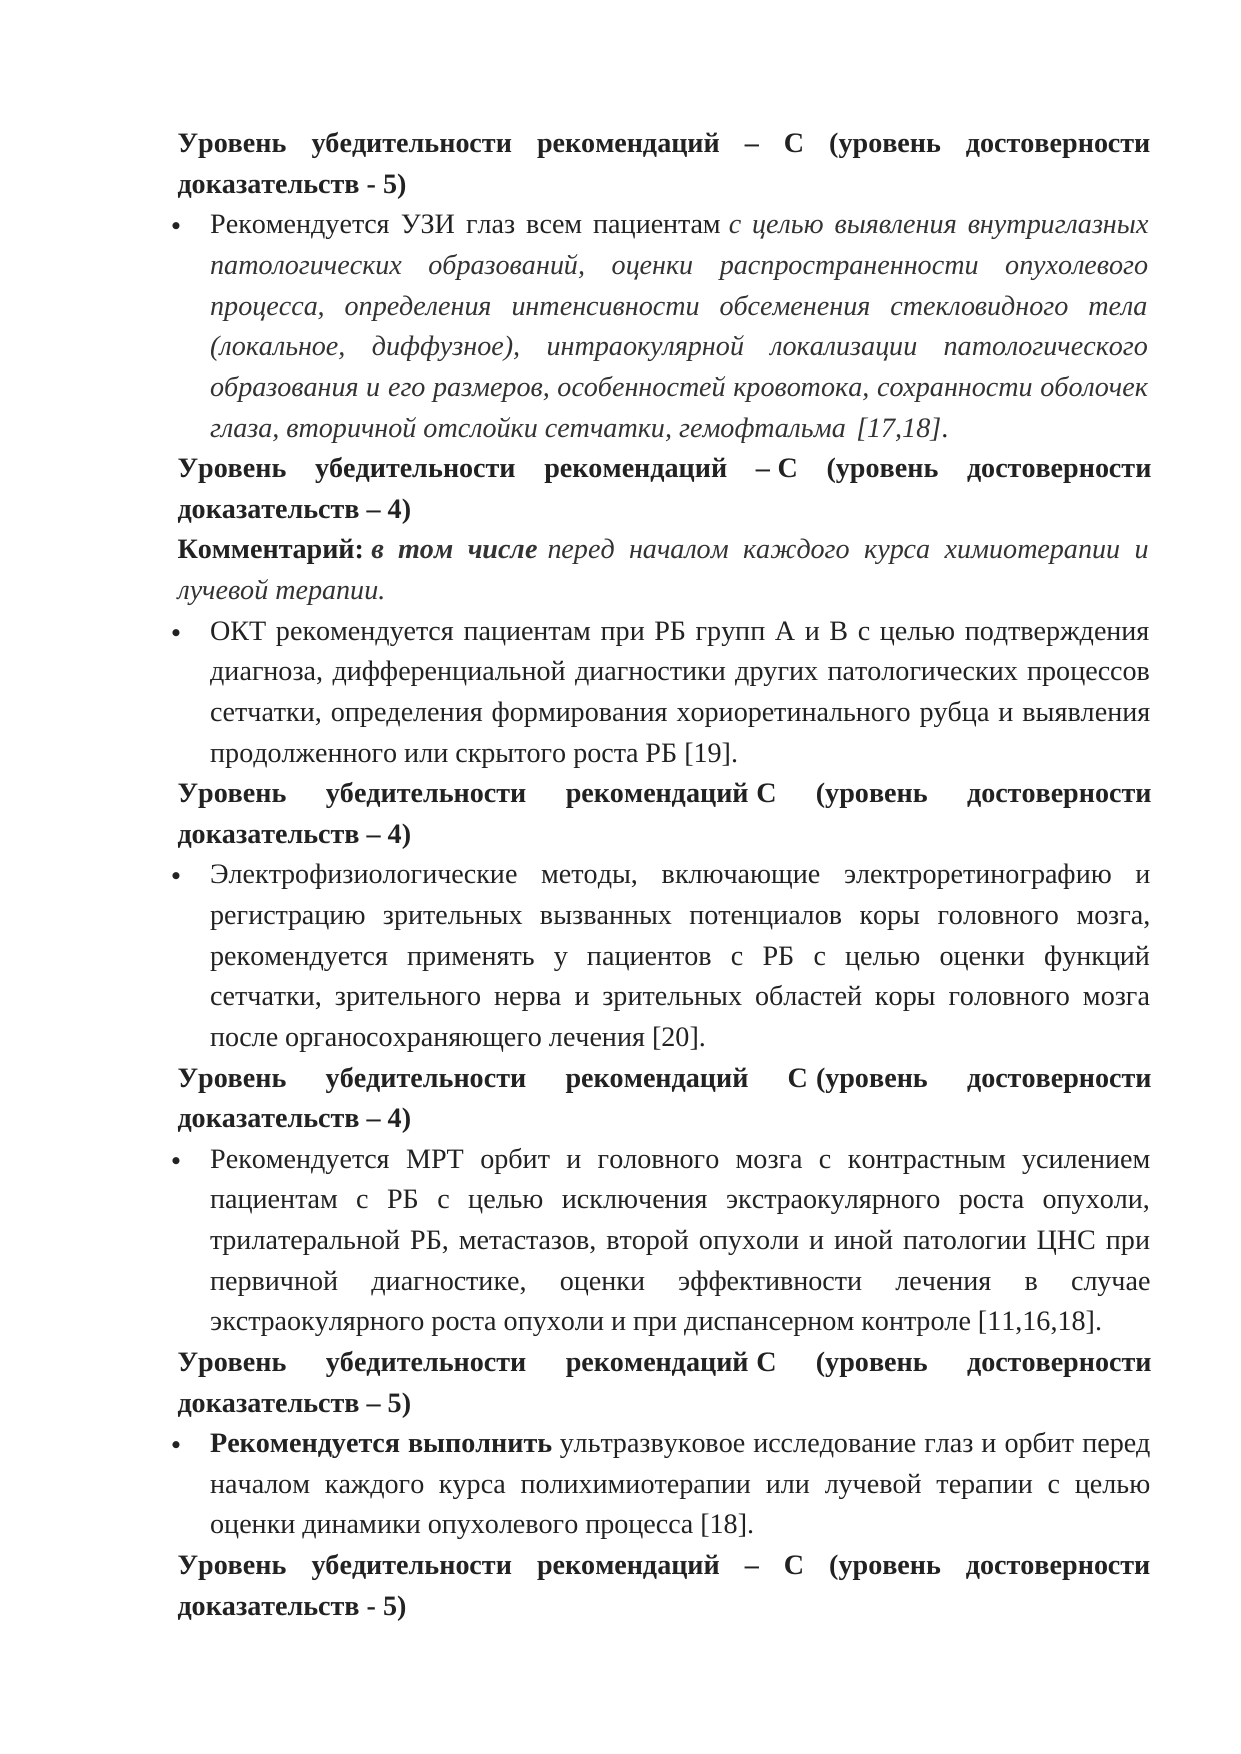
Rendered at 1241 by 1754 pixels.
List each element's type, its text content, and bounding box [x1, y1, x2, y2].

text Уровень убедительности рекомендаций С (уровень достоверности доказательств – 4) [177, 1052, 1152, 1134]
text Уровень убедительности рекомендаций C (уровень достоверности доказательств – 5) [177, 1337, 1152, 1418]
text Уровень убедительности рекомендаций – С (уровень достоверности доказательств - 5) [177, 1540, 1152, 1621]
text Уровень убедительности рекомендаций – C (уровень достоверности доказательств – 4) [177, 443, 1152, 524]
list Электрофизиологические методы, включающие электроретинографию и регистрацию зрительных вызванных потенциалов коры головного мозга, рекомендуется применять у пациентов с РБ с целью оценки функций сетчатки, зрительного нерва и зрительных областей коры головного мозга после органосохраняющего лечения [20]. [172, 849, 1152, 1052]
list Рекомендуется УЗИ глаз всем пациентам с целью выявления внутриглазных патологических образований, оценки распространенности опухолевого процесса, определения интенсивности обсеменения стекловидного тела (локальное, диффузное), интраокулярной локализации патологического образования и его размеров, особенностей кровотока, сохранности оболочек глаза, вторичной отслойки сетчатки, гемофтальма [17,18]. [172, 199, 1152, 443]
list ОКТ рекомендуется пациентам при РБ групп А и В с целью подтверждения диагноза, дифференциальной диагностики других патологических процессов сетчатки, определения формирования хориоретинального рубца и выявления продолженного или скрытого роста РБ [19]. [172, 606, 1152, 768]
list Рекомендуется МРТ орбит и головного мозга с контрастным усилением пациентам с РБ с целью исключения экстраокулярного роста опухоли, трилатеральной РБ, метастазов, второй опухоли и иной патологии ЦНС при первичной диагностике, оценки эффективности лечения в случае экстраокулярного роста опухоли и при диспансерном контроле [11,16,18]. [172, 1134, 1152, 1337]
text Уровень убедительности рекомендаций – С (уровень достоверности доказательств - 5) [177, 118, 1152, 199]
text Комментарий: в том числе перед началом каждого курса химиотерапии и лучевой терапии. [177, 524, 1152, 606]
text Уровень убедительности рекомендаций C (уровень достоверности доказательств – 4) [177, 768, 1152, 849]
list Рекомендуется выполнить ультразвуковое исследование глаз и орбит перед началом каждого курса полихимиотерапии или лучевой терапии с целью оценки динамики опухолевого процесса [18]. [172, 1418, 1152, 1540]
